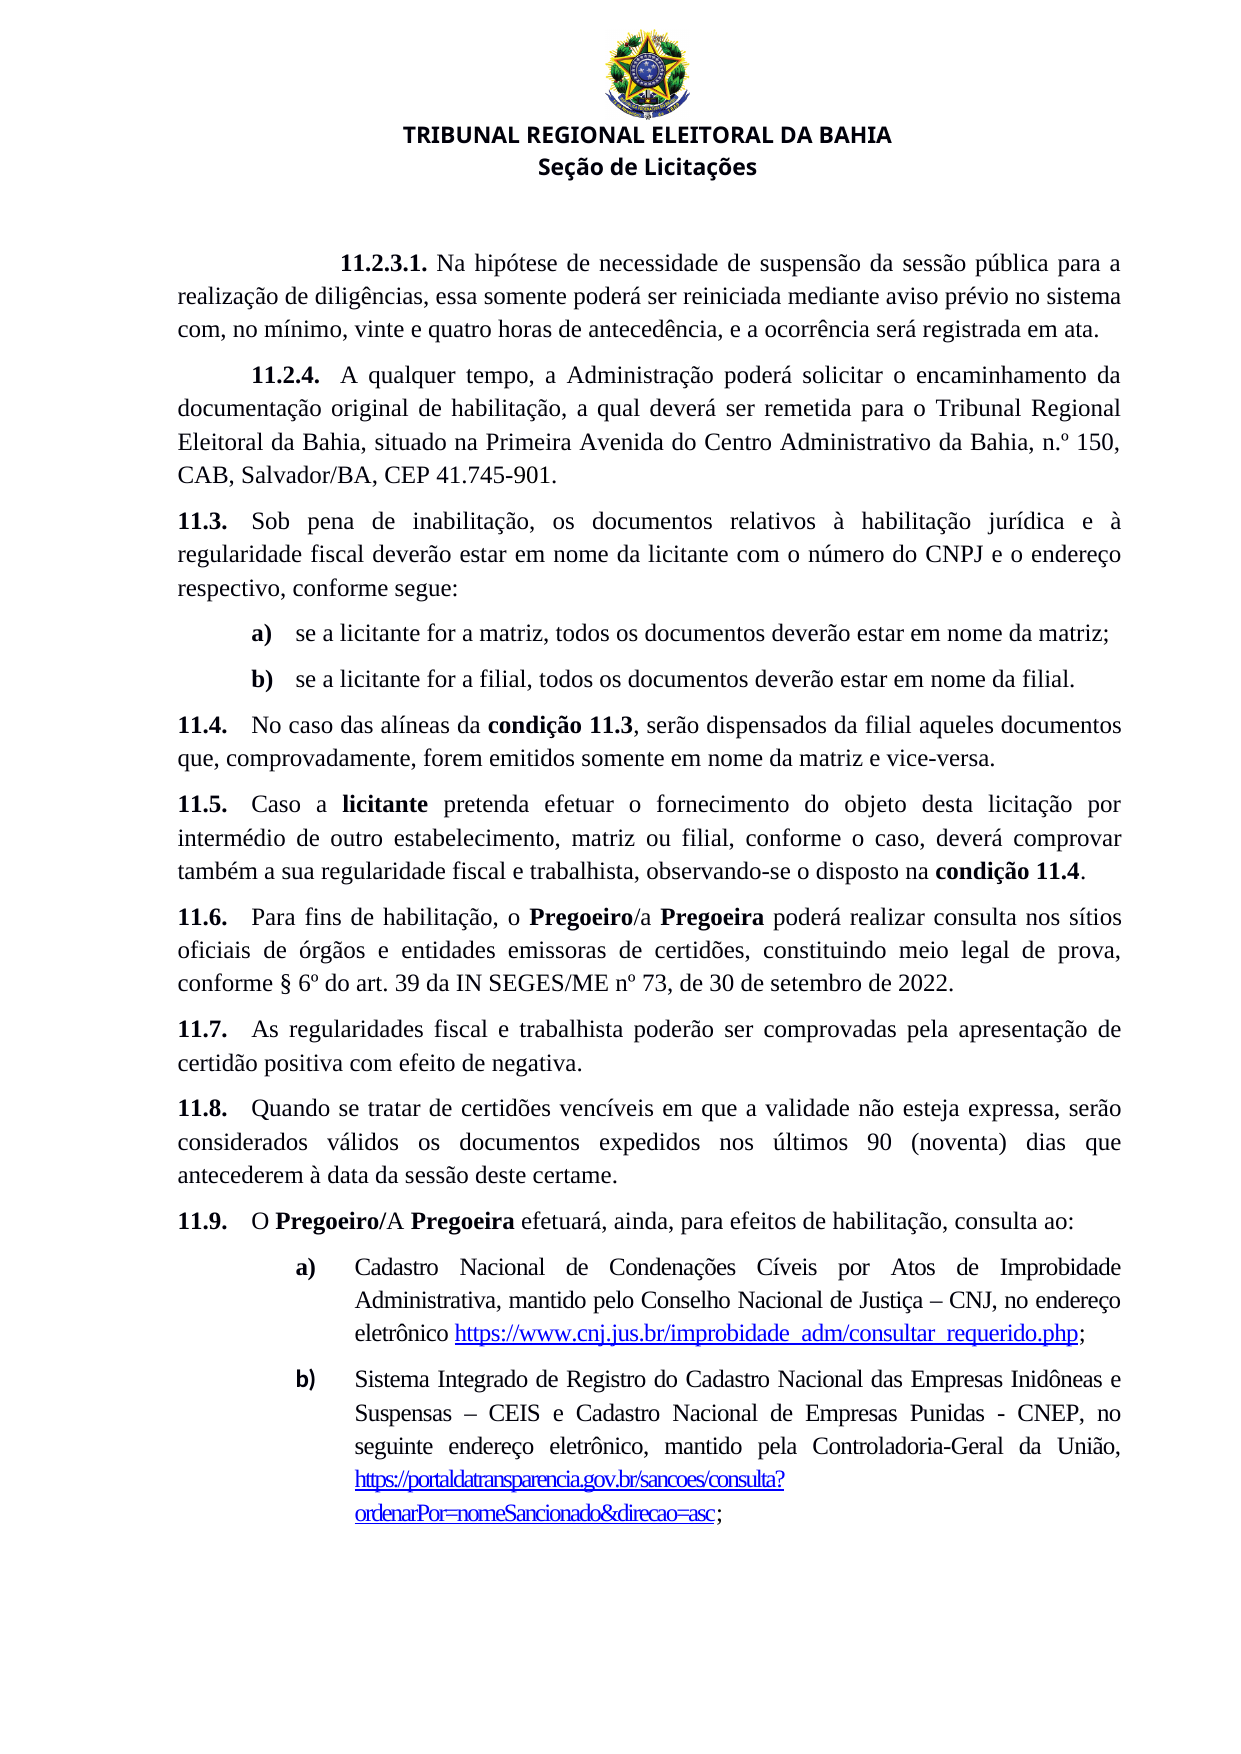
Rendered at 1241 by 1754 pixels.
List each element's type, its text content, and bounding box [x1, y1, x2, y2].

list se a licitante for a filial, todos os documentos deverão estar em nome da filial. [251, 661, 1122, 694]
text 11.4. No caso das alíneas da condição 11.3, serão dispensados da filial aqueles documentos que, comprovadamente, forem emitidos somente em nome da matriz e vice-versa. [177, 707, 1122, 773]
text 11.6. Para fins de habilitação, o Pregoeiro/a Pregoeira poderá realizar consulta nos sítios oficiais de órgãos e entidades emissoras de certidões, constituindo meio legal de prova, conforme § 6º do art. 39 da IN SEGES/ME nº 73, de 30 de setembro de 2022. [177, 898, 1122, 998]
list Sistema Integrado de Registro do Cadastro Nacional das Empresas Inidôneas e Suspensas – CEIS e Cadastro Nacional de Empresas Punidas - CNEP, no seguinte endereço eletrônico, mantido pela Controladoria-Geral da União, https://portaldatransparencia.gov.br/sancoes/consulta?ordenarPor=nomeSancionado&direcao=asc; [295, 1361, 1122, 1528]
text 11.8. Quando se tratar de certidões vencíveis em que a validade não esteja expressa, serão considerados válidos os documentos expedidos nos últimos 90 (noventa) dias que antecederem à data da sessão deste certame. [177, 1090, 1122, 1190]
list Cadastro Nacional de Condenações Cíveis por Atos de Improbidade Administrativa, mantido pelo Conselho Nacional de Justiça – CNJ, no endereço eletrônico https://www.cnj.jus.br/improbidade_adm/consultar_requerido.php; [295, 1248, 1122, 1348]
text 11.7. As regularidades fiscal e trabalhista poderão ser comprovadas pela apresentação de certidão positiva com efeito de negativa. [177, 1011, 1122, 1078]
list se a licitante for a matriz, todos os documentos deverão estar em nome da matriz; [251, 615, 1122, 648]
text 11.2.3.1. Na hipótese de necessidade de suspensão da sessão pública para a realização de diligências, essa somente poderá ser reiniciada mediante aviso prévio no sistema com, no mínimo, vinte e quatro horas de antecedência, e a ocorrência será registrada em ata. [177, 244, 1122, 344]
text 11.3. Sob pena de inabilitação, os documentos relativos à habilitação jurídica e à regularidade fiscal deverão estar em nome da licitante com o número do CNPJ e o endereço respectivo, conforme segue: [177, 503, 1122, 603]
text 11.2.4. A qualquer tempo, a Administração poderá solicitar o encaminhamento da documentação original de habilitação, a qual deverá ser remetida para o Tribunal Regional Eleitoral da Bahia, situado na Primeira Avenida do Centro Administrativo da Bahia, n.º 150, CAB, Salvador/BA, CEP 41.745-901. [177, 357, 1122, 490]
text 11.9. O Pregoeiro/A Pregoeira efetuará, ainda, para efeitos de habilitação, consulta ao: [177, 1203, 1122, 1236]
text 11.5. Caso a licitante pretenda efetuar o fornecimento do objeto desta licitação por intermédio de outro estabelecimento, matriz ou filial, conforme o caso, deverá comprovar também a sua regularidade fiscal e trabalhista, observando-se o disposto na condição 11.4. [177, 786, 1122, 886]
